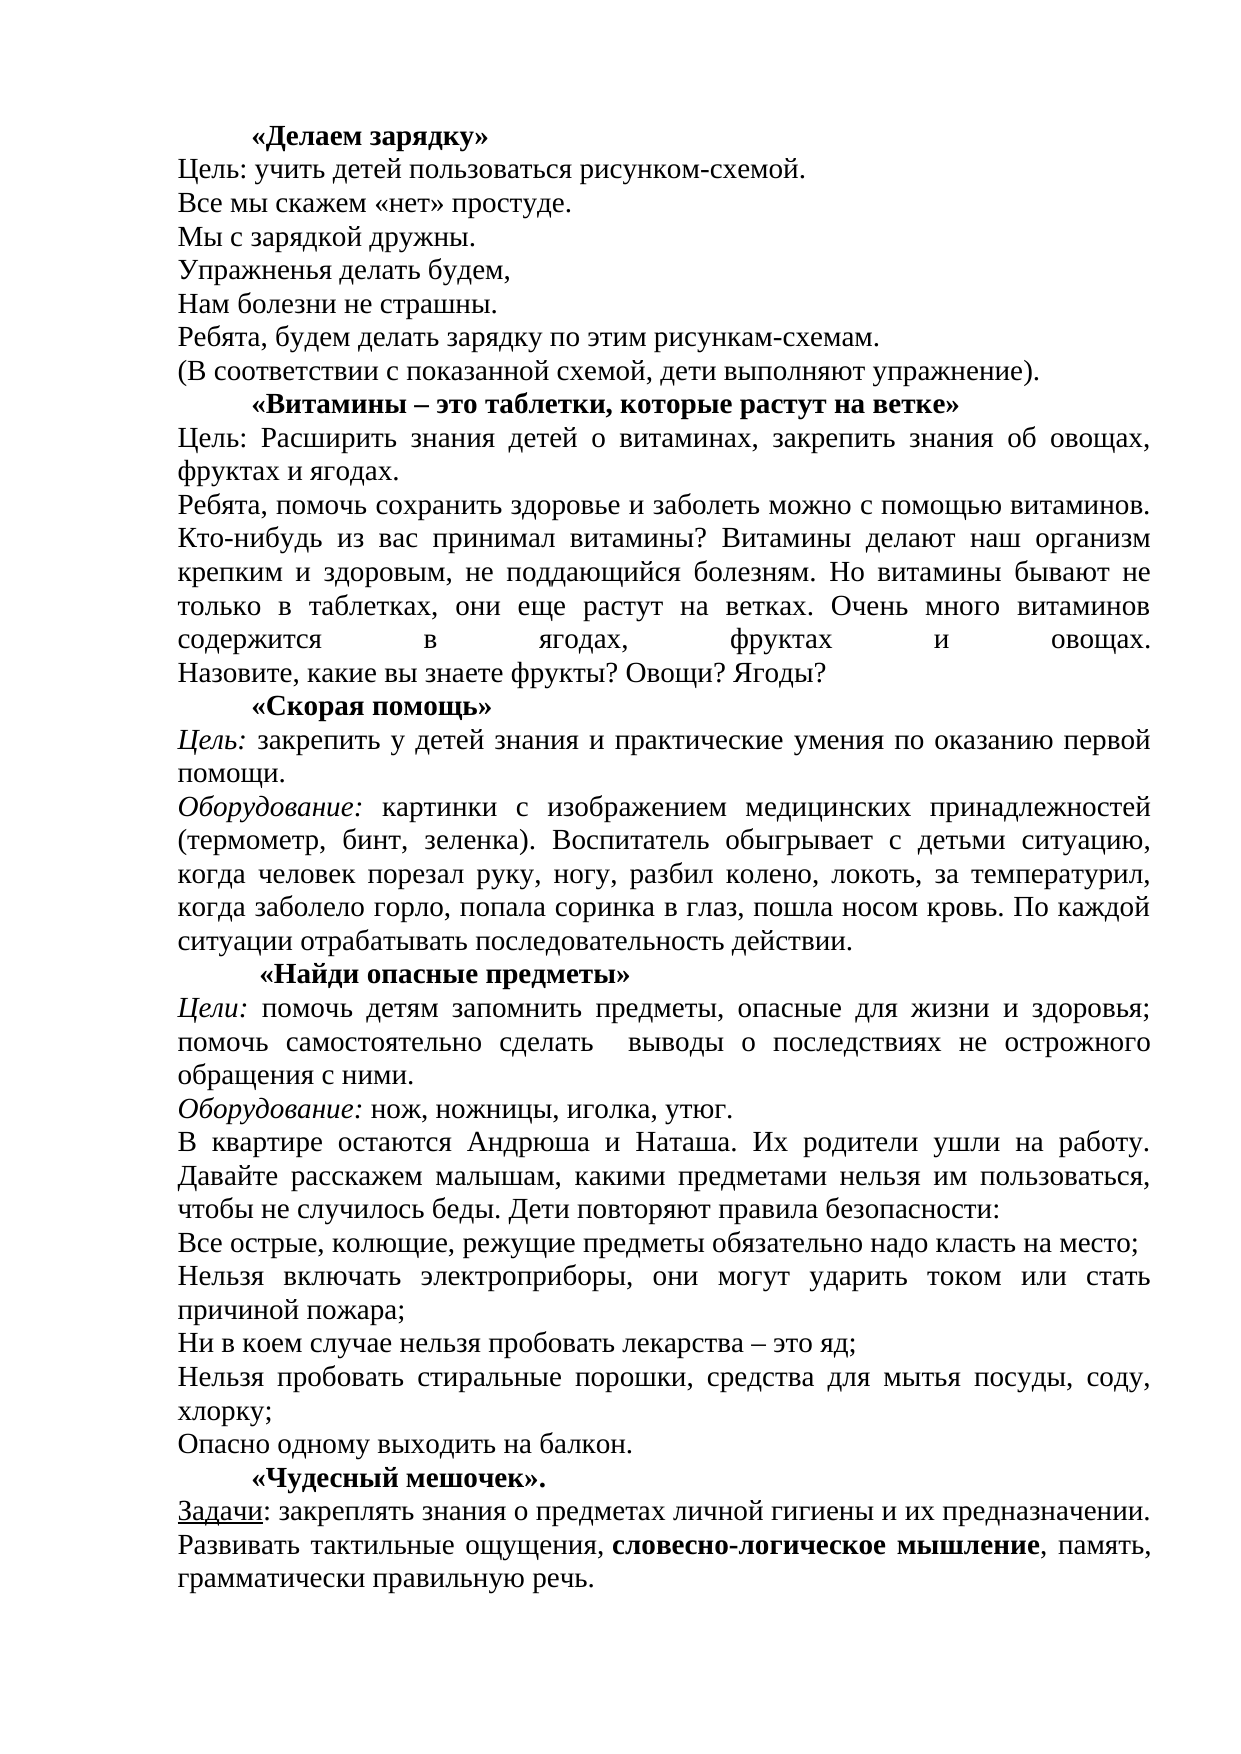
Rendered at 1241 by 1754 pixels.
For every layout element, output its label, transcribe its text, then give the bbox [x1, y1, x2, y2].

text «Чудесный мешочек». [177, 1460, 1152, 1493]
text В квартире остаются Андрюша и Наташа. Их родители ушли на работу. Давайте расскажем малышам, какими предметами нельзя им пользоваться, чтобы не случилось беды. Дети повторяют правила безопасности: [177, 1124, 1152, 1225]
text Цели: помочь детям запомнить предметы, опасные для жизни и здоровья; помочь самостоятельно сделать выводы о последствиях не острожного обращения с ними. [177, 990, 1152, 1091]
text Цель: Расширить знания детей о витаминах, закрепить знания об овощах, фруктах и ягодах. [177, 420, 1152, 487]
text Все острые, колющие, режущие предметы обязательно надо класть на место; [177, 1225, 1152, 1258]
text Ни в коем случае нельзя пробовать лекарства – это яд; [177, 1326, 1152, 1359]
text Опасно одному выходить на балкон. [177, 1426, 1152, 1460]
text Оборудование: картинки с изображением медицинских принадлежностей (термометр, бинт, зеленка). Воспитатель обыгрывает с детьми ситуацию, когда человек порезал руку, ногу, разбил колено, локоть, за температурил, когда заболело горло, попала соринка в глаз, пошла носом кровь. По каждой ситуации отрабатывать последовательность действии. [177, 789, 1152, 957]
text Задачи: закреплять знания о предметах личной гигиены и их предназначении. Развивать тактильные ощущения, словесно-логическое мышление, память, грамматически правильную речь. [177, 1493, 1152, 1594]
text Оборудование: нож, ножницы, иголка, утюг. [177, 1091, 1152, 1124]
text Ребята, помочь сохранить здоровье и заболеть можно с помощью витаминов. Кто-нибудь из вас принимал витамины? Витамины делают наш организм крепким и здоровым, не поддающийся болезням. Но витамины бывают не только в таблетках, они еще растут на ветках. Очень много витаминов содержится в ягодах, фруктах и овощах. Назовите, какие вы знаете фрукты? Овощи? Ягоды? [177, 487, 1152, 688]
text «Делаем зарядку» [177, 118, 1152, 152]
text Нельзя пробовать стиральные порошки, средства для мытья посуды, соду, хлорку; [177, 1359, 1152, 1426]
text Все мы скажем «нет» простуде. Мы с зарядкой дружны. Упражненья делать будем, Нам болезни не страшны. Ребята, будем делать зарядку по этим рисункам-схемам. (В соответствии с показанной схемой, дети выполняют упражнение). [177, 185, 1152, 386]
text «Скорая помощь» [177, 688, 1152, 722]
text Цель: закрепить у детей знания и практические умения по оказанию первой помощи. [177, 722, 1152, 789]
text «Витамины – это таблетки, которые растут на ветке» [177, 386, 1152, 420]
text Цель: учить детей пользоваться рисунком-схемой. [177, 152, 1152, 185]
text Нельзя включать электроприборы, они могут ударить током или стать причиной пожара; [177, 1258, 1152, 1326]
text «Найди опасные предметы» [215, 957, 1152, 990]
